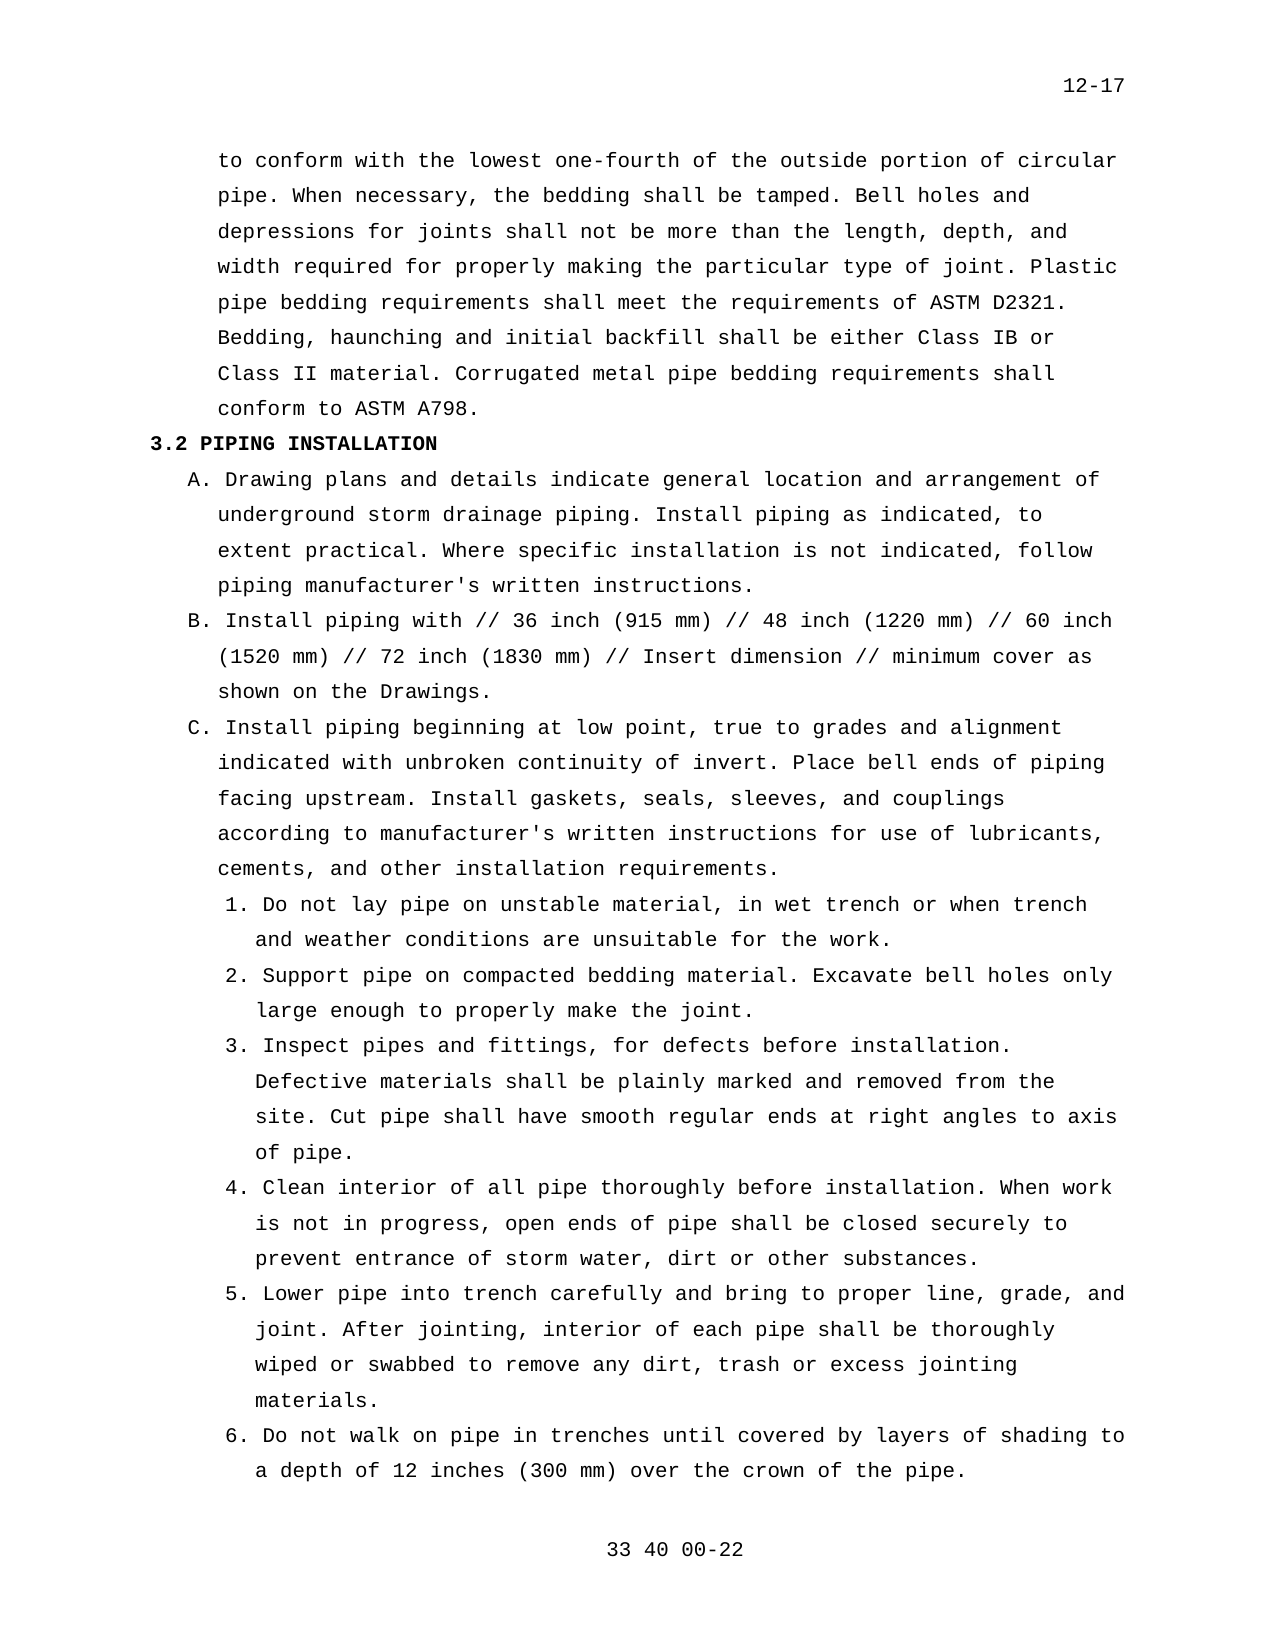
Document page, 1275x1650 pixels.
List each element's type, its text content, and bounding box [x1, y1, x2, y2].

text Support pipe on compacted bedding material. Excavate bell holes only large enough to properly make the joint. [225, 964, 1125, 1024]
text Drawing plans and details indicate general location and arrangement of underground storm drainage piping. Install piping as indicated, to extent practical. Where specific installation is not indicated, follow piping manufacturer's written instructions. [187, 469, 1125, 599]
text Install piping with // 36 inch (915 mm) // 48 inch (1220 mm) // 60 inch (1520 mm) // 72 inch (1830 mm) // Insert dimension // minimum cover as shown on the Drawings. [187, 610, 1125, 705]
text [187, 150, 1125, 422]
text Inspect pipes and fittings, for defects before installation. Defective materials shall be plainly marked and removed from the site. Cut pipe shall have smooth regular ends at right angles to axis of pipe. [225, 1035, 1125, 1165]
text Do not lay pipe on unstable material, in wet trench or when trench and weather conditions are unsuitable for the work. [225, 894, 1125, 953]
text Clean interior of all pipe thoroughly before installation. When work is not in progress, open ends of pipe shall be closed securely to prevent entrance of storm water, dirt or other substances. [225, 1177, 1125, 1272]
text Piping Installation [150, 433, 1125, 457]
text Lower pipe into trench carefully and bring to proper line, grade, and joint. After jointing, interior of each pipe shall be thoroughly wiped or swabbed to remove any dirt, trash or excess jointing materials. [225, 1283, 1125, 1413]
text Do not walk on pipe in trenches until covered by layers of shading to a depth of 12 inches (300 mm) over the crown of the pipe. [225, 1425, 1125, 1484]
text Install piping beginning at low point, true to grades and alignment indicated with unbroken continuity of invert. Place bell ends of piping facing upstream. Install gaskets, seals, sleeves, and couplings according to manufacturer's written instructions for use of lubricants, cements, and other installation requirements. [187, 717, 1125, 882]
